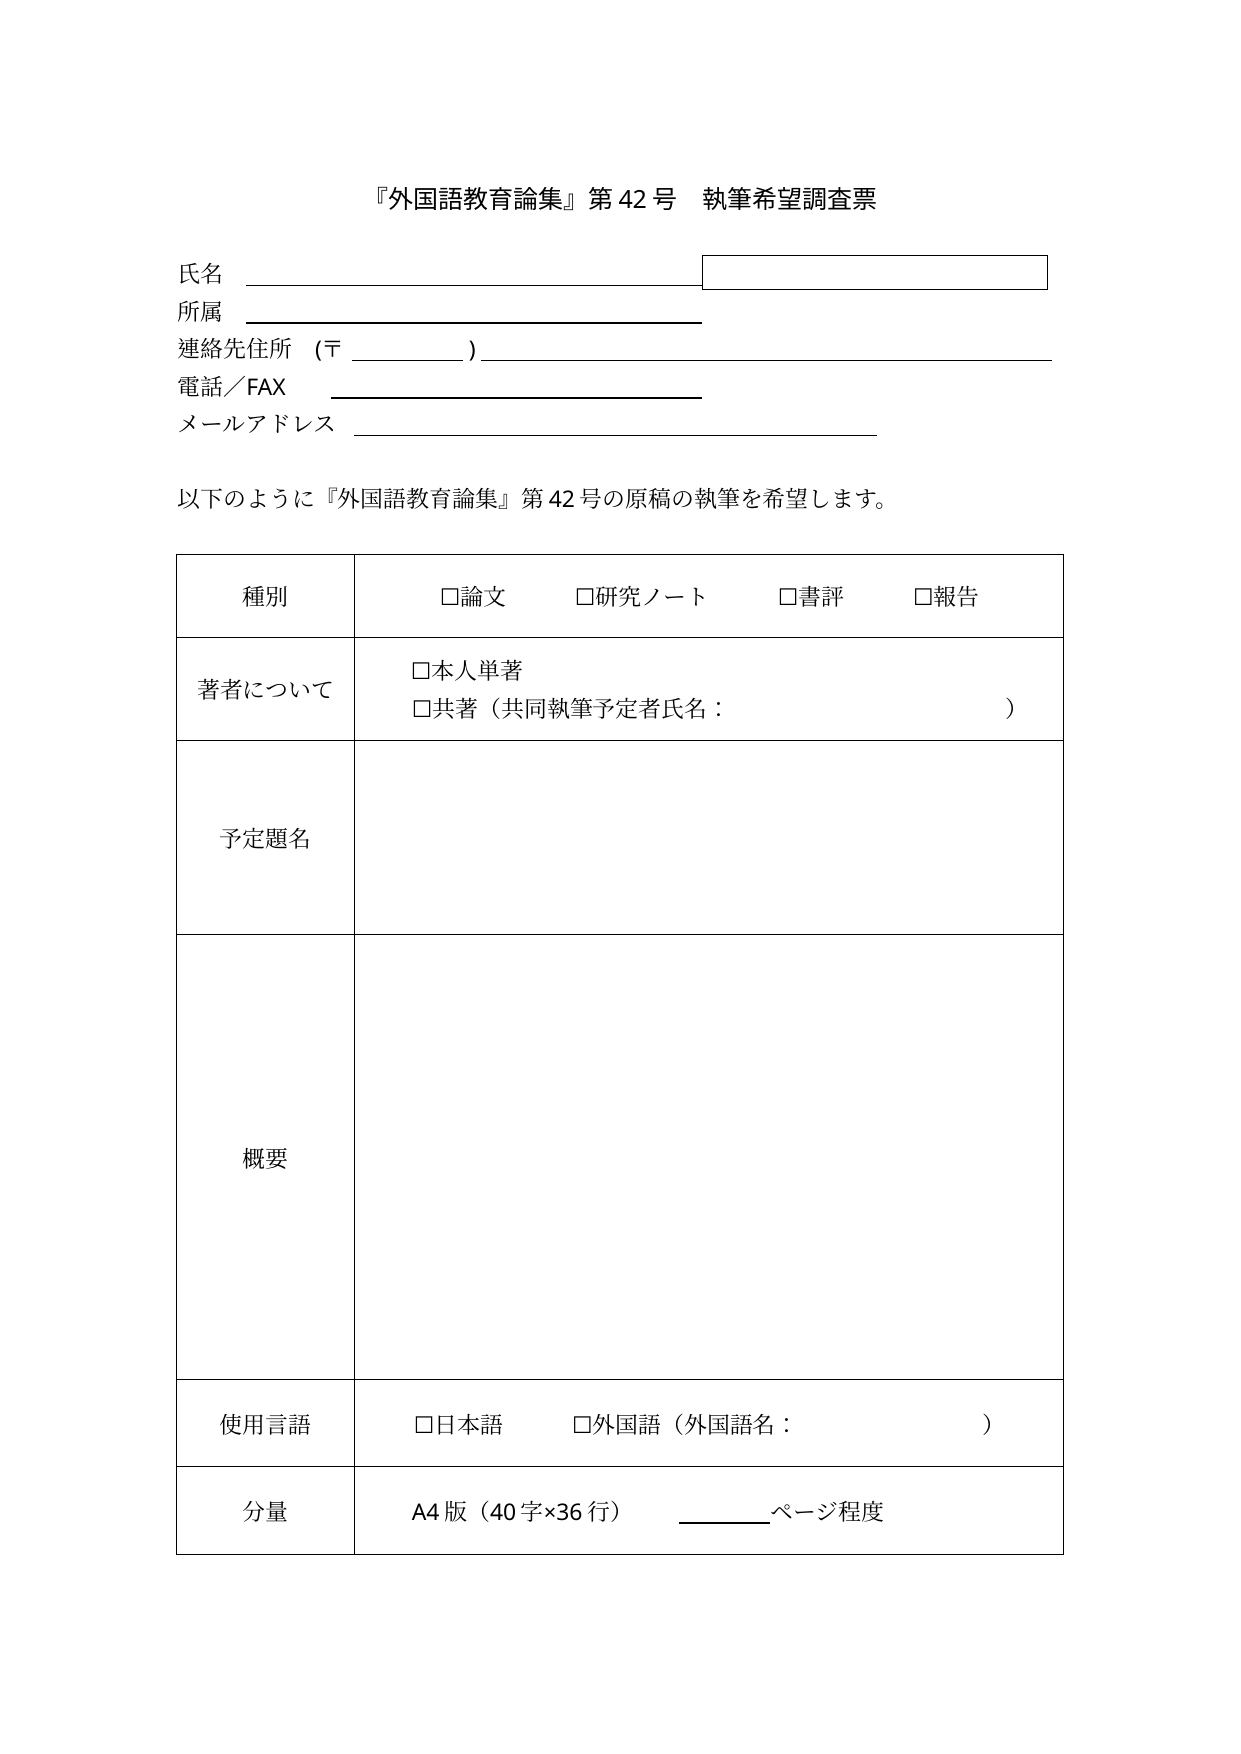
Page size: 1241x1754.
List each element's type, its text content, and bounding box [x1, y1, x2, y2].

table_cell [355, 741, 1063, 934]
text 電話／FAX [177, 367, 1063, 404]
table_cell 使用言語 [177, 1380, 354, 1466]
table_cell 著者について [177, 638, 354, 739]
table_cell [355, 935, 1063, 1379]
text 『外国語教育論集』第42号 執筆希望調査票 [177, 179, 1063, 217]
table_cell 分量 [177, 1467, 354, 1554]
text メールアドレス [177, 404, 1063, 442]
table_cell A4版（40字×36行） ページ程度 [355, 1467, 1063, 1554]
text 連絡先住所 (〒 ) [177, 329, 1063, 367]
text 氏名 [177, 254, 1063, 292]
text 以下のように『外国語教育論集』第42号の原稿の執筆を希望します。 [177, 479, 1063, 517]
text 所属 [177, 292, 1063, 329]
table_header 種別 [177, 555, 354, 637]
table_cell 概要 [177, 935, 354, 1379]
table_header 論文 研究ノート 書評 報告 [355, 555, 1063, 637]
table_cell 日本語 外国語（外国語名： ） [355, 1380, 1063, 1466]
table_cell 本人単著 共著（共同執筆予定者氏名： ） [355, 638, 1063, 739]
table_cell 予定題名 [177, 741, 354, 934]
